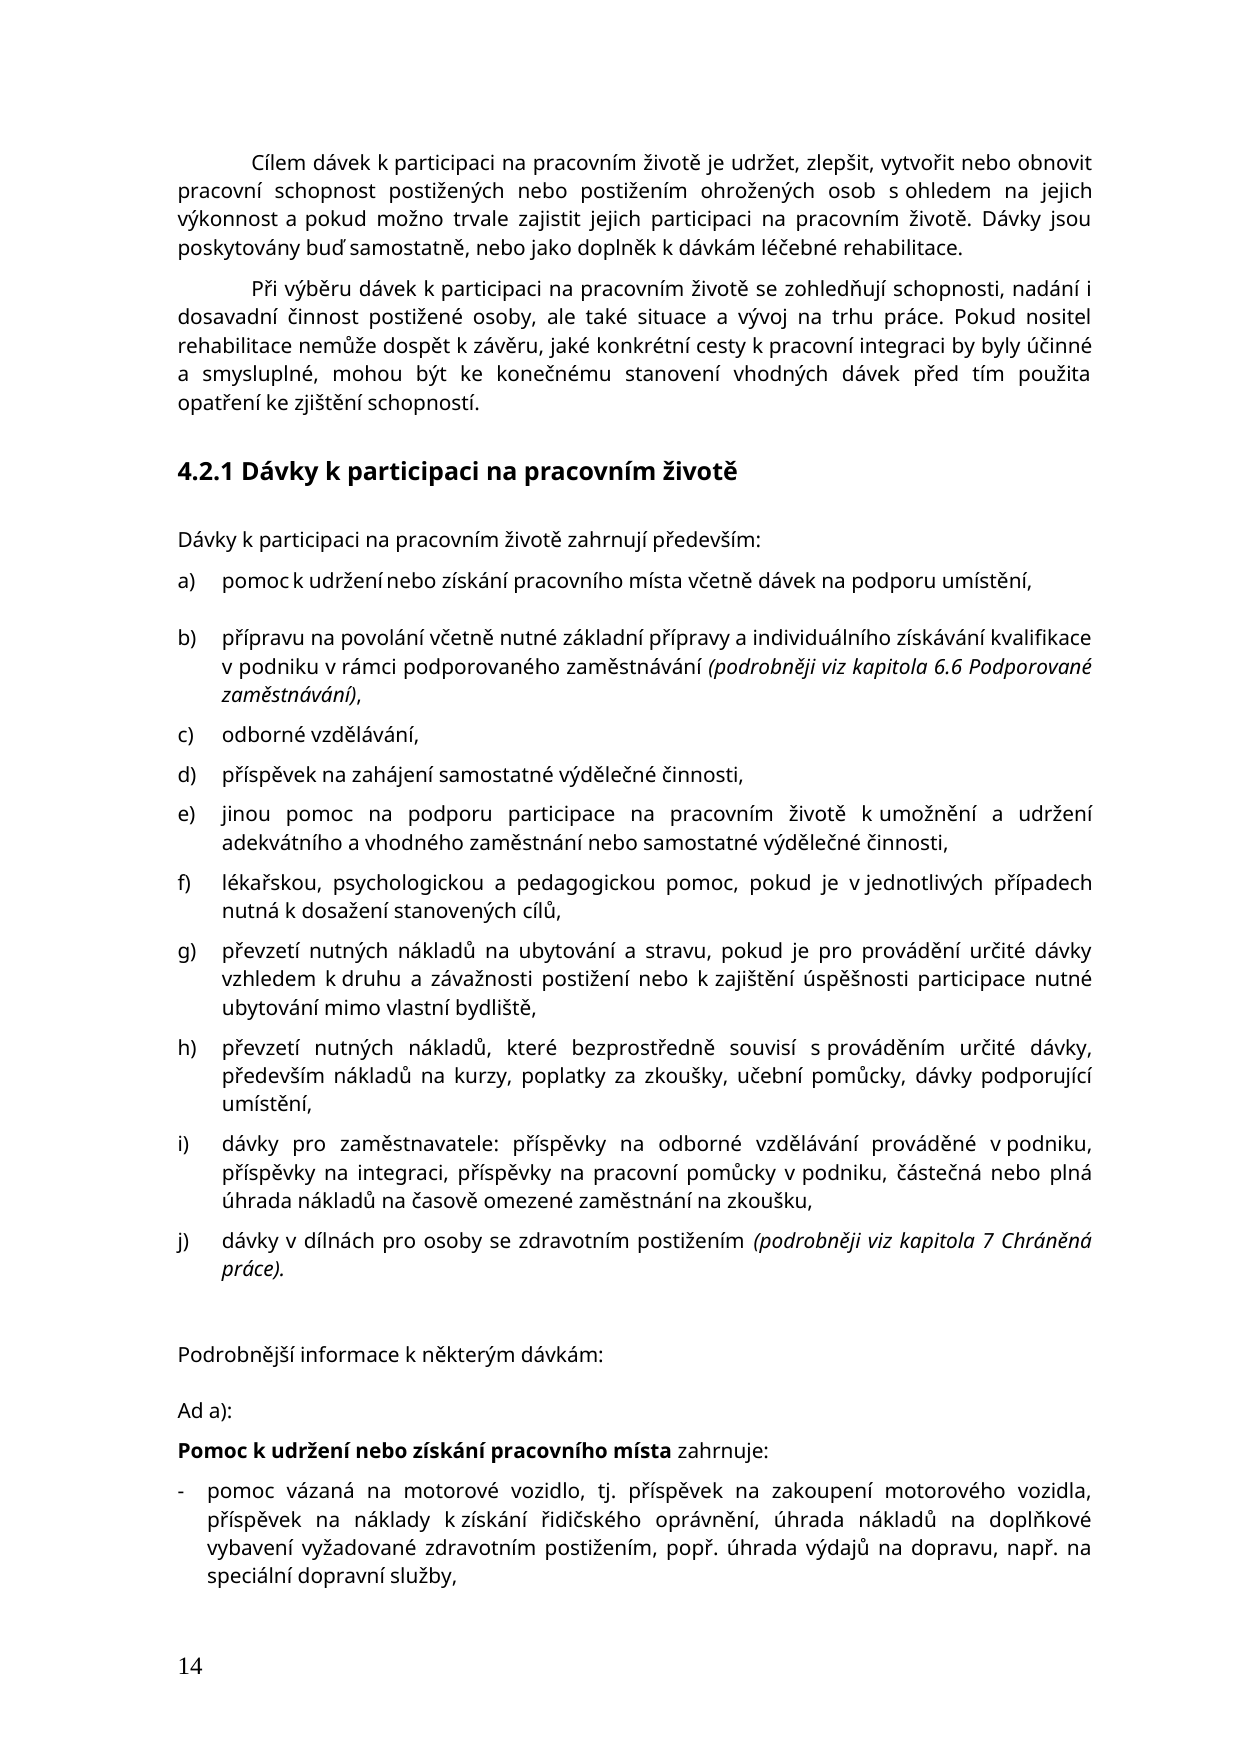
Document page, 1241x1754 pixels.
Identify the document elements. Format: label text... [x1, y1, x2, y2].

text Dávky k participaci na pracovním životě zahrnují především: [177, 525, 1092, 554]
list pomoc vázaná na motorové vozidlo, tj. příspěvek na zakoupení motorového vozidla, příspěvek na náklady k získání řidičského oprávnění, úhrada nákladů na doplňkové vybavení vyžadované zdravotním postižením, popř. úhrada výdajů na dopravu, např. na speciální dopravní služby, [177, 1476, 1092, 1590]
list Pomoc k udržení nebo získání pracovního místa zahrnuje: [177, 1436, 1092, 1465]
list odborné vzdělávání, [177, 720, 1092, 748]
list převzetí nutných nákladů, které bezprostředně souvisí s prováděním určité dávky, především nákladů na kurzy, poplatky za zkoušky, učební pomůcky, dávky podporující umístění, [177, 1033, 1092, 1118]
list Podrobnější informace k některým dávkám: [177, 1340, 1092, 1368]
text Cílem dávek k participaci na pracovním životě je udržet, zlepšit, vytvořit nebo obnovit pracovní schopnost postižených nebo postižením ohrožených osob s ohledem na jejich výkonnost a pokud možno trvale zajistit jejich participaci na pracovním životě. Dávky jsou poskytovány buď samostatně, nebo jako doplněk k dávkám léčebné rehabilitace. [177, 148, 1092, 261]
list Ad a): [177, 1397, 1092, 1425]
list pomoc k udržení nebo získání pracovního místa včetně dávek na podporu umístění, [177, 566, 1092, 594]
title 4.2.1 Dávky k participaci na pracovním životě [177, 454, 1092, 488]
list dávky pro zaměstnavatele: příspěvky na odborné vzdělávání prováděné v podniku, příspěvky na integraci, příspěvky na pracovní pomůcky v podniku, částečná nebo plná úhrada nákladů na časově omezené zaměstnání na zkoušku, [177, 1129, 1092, 1215]
text Při výběru dávek k participaci na pracovním životě se zohledňují schopnosti, nadání i dosavadní činnost postižené osoby, ale také situace a vývoj na trhu práce. Pokud nositel rehabilitace nemůže dospět k závěru, jaké konkrétní cesty k pracovní integraci by byly účinné a smysluplné, mohou být ke konečnému stanovení vhodných dávek před tím použita opatření ke zjištění schopností. [177, 274, 1092, 416]
list přípravu na povolání včetně nutné základní přípravy a individuálního získávání kvalifikace v podniku v rámci podporovaného zaměstnávání (podrobněji viz kapitola 6.6 Podporované zaměstnávání), [177, 623, 1092, 709]
list příspěvek na zahájení samostatné výdělečné činnosti, [177, 760, 1092, 788]
list lékařskou, psychologickou a pedagogickou pomoc, pokud je v jednotlivých případech nutná k dosažení stanovených cílů, [177, 868, 1092, 925]
list jinou pomoc na podporu participace na pracovním životě k umožnění a udržení adekvátního a vhodného zaměstnání nebo samostatné výdělečné činnosti, [177, 799, 1092, 856]
list převzetí nutných nákladů na ubytování a stravu, pokud je pro provádění určité dávky vzhledem k druhu a závažnosti postižení nebo k zajištění úspěšnosti participace nutné ubytování mimo vlastní bydliště, [177, 936, 1092, 1021]
list dávky v dílnách pro osoby se zdravotním postižením (podrobněji viz kapitola 7 Chráněná práce). [177, 1226, 1092, 1283]
